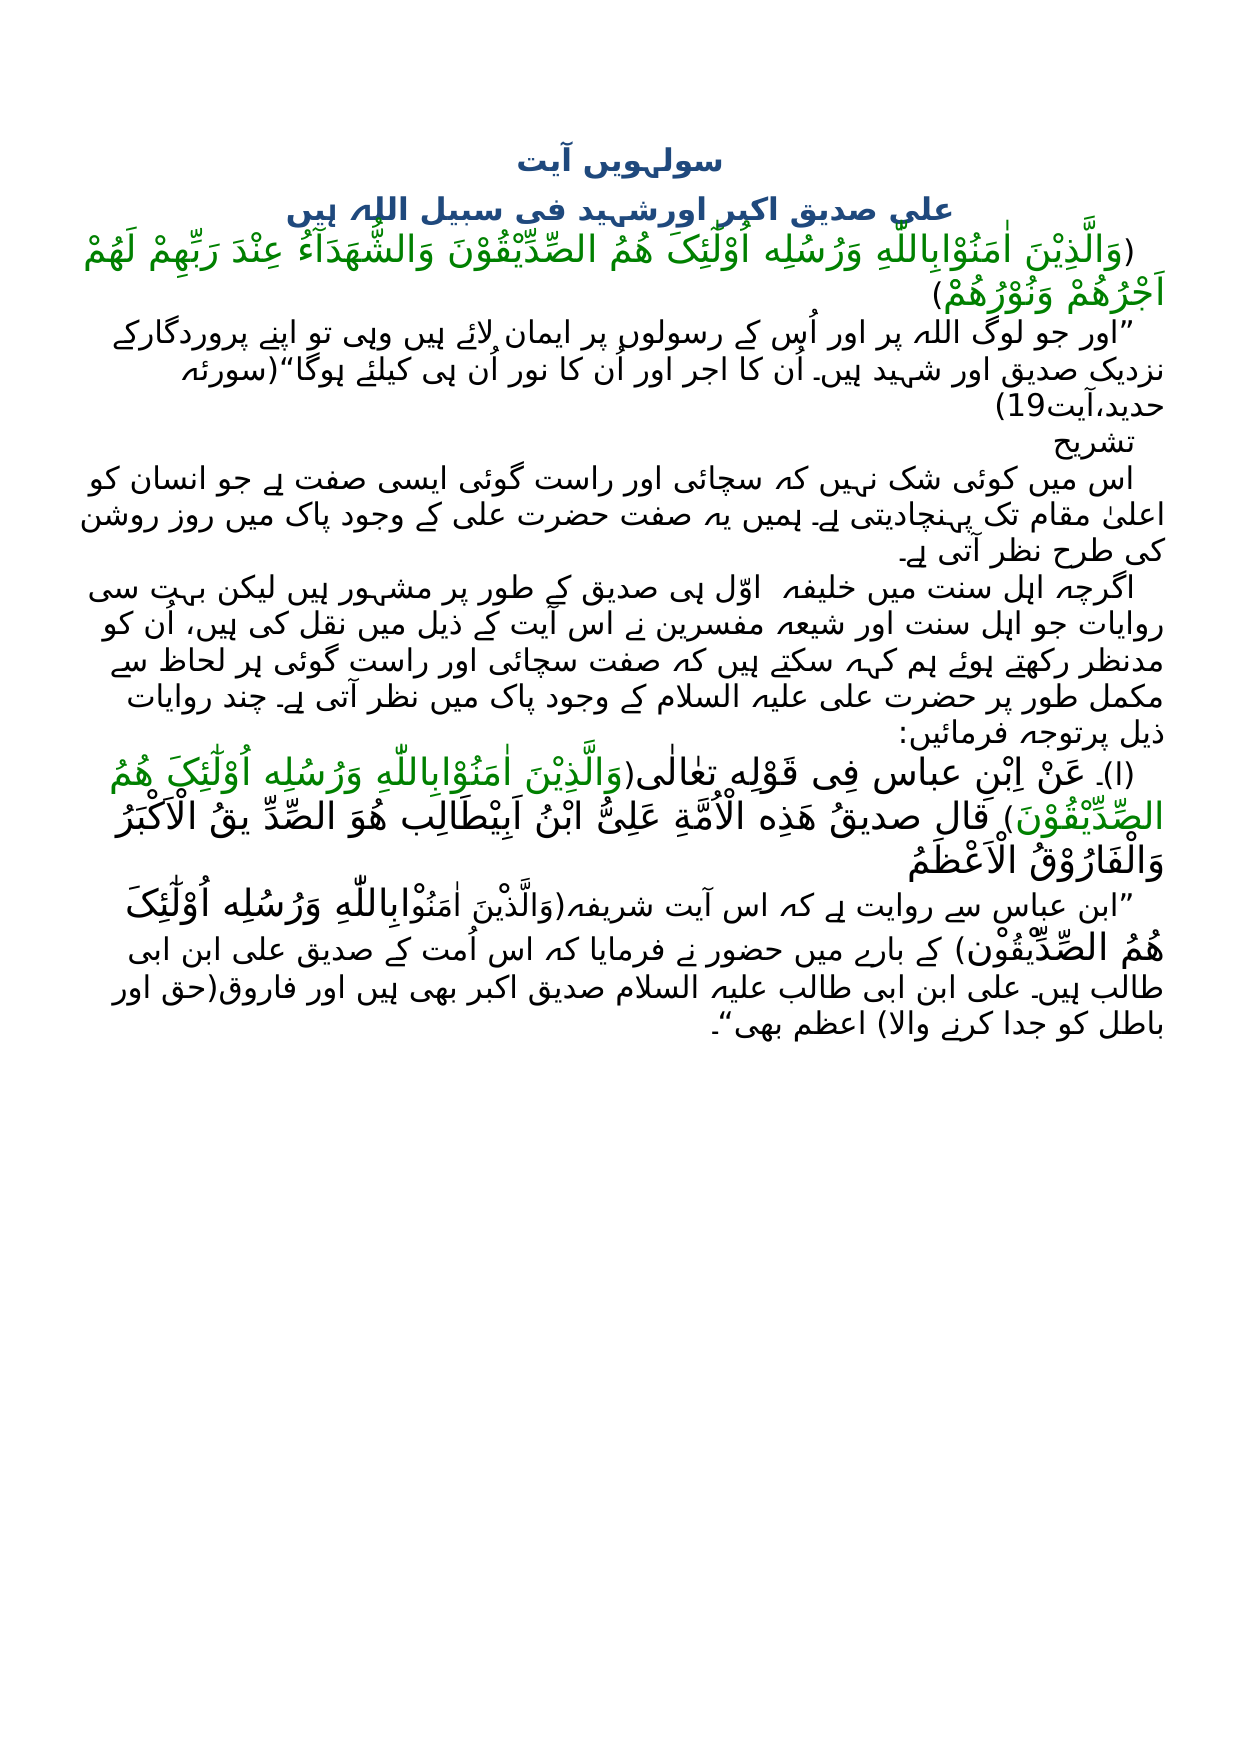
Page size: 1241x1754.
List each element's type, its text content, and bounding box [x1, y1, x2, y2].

text (ا)۔ عَنْ اِبْنِ عباس فِی قَوْلِه تعٰالٰی(وَالَّذِیْنَ اٰمَنُوْابِاللّٰهِ وَرُسُلِه اُوْلٰٓئِکَ هُمُ الصِّدِّیْقُوْنَ) قال صدیقُ هَذِه الْاُمَّةِ عَلِیُّ ابْنُ اَبِیْطَالِب هُوَ الصِّدِّ یقُ الْاَکْبَرُ وَالْفَارُوْقُ الْاَعْظَمُ [75, 751, 1165, 882]
subtitle سولہویں آیت [75, 142, 1165, 178]
text اگرچہ اہل سنت میں خلیفہ اوّل ہی صدیق کے طور پر مشہور ہیں لیکن بہت سی روایات جو اہل سنت اور شیعہ مفسرین نے اس آیت کے ذیل میں نقل کی ہیں، اُن کو مدنظر رکھتے ہوئے ہم کہہ سکتے ہیں کہ صفت سچائی اور راست گوئی ہر لحاظ سے مکمل طور پر حضرت علی علیہ السلام کے وجود پاک میں نظر آتی ہے۔ چند روایات ذیل پرتوجہ فرمائیں: [75, 569, 1165, 751]
text (وَالَّذِیْنَ اٰمَنُوْابِاللّٰهِ وَرُسُلِه اُوْلٰٓئِکَ هُمُ الصِّدِّیْقُوْنَ وَالشُّهَدَآءُ عِنْدَ رَبِّهِمْ لَهُمْ اَجْرُهُمْ وَنُوْرُهُمْْ) [75, 227, 1165, 315]
text ”اور جو لوگ اللہ پر اور اُس کے رسولوں پر ایمان لائے ہیں وہی تو اپنے پروردگارکے نزدیک صدیق اور شہید ہیں۔ اُن کا اجر اور اُن کا نور اُن ہی کیلئے ہوگا“(سورئہ حدید،آیت19) [75, 315, 1165, 424]
text تشریح [75, 424, 1165, 460]
subtitle علی صدیق اکبر اورشہید فی سبیل اللہ ہیں [75, 191, 1165, 227]
text ”ابن عباس سے روایت ہے کہ اس آیت شریفہ(وَالَّذیْنَ اٰمَنُوْابِاللّٰهِ وَرُسُلِه اُوْلٰٓئِکَ هُمُ الصِّدِّیْقُوْن) کے بارے میں حضور نے فرمایا کہ اس اُمت کے صدیق علی ابن ابی طالب ہیں۔ علی ابن ابی طالب علیہ السلام صدیق اکبر بھی ہیں اور فاروق(حق اور باطل کو جدا کرنے والا) اعظم بھی“۔ [75, 882, 1165, 1042]
text اس میں کوئی شک نہیں کہ سچائی اور راست گوئی ایسی صفت ہے جو انسان کو اعلیٰ مقام تک پہنچادیتی ہے۔ ہمیں یہ صفت حضرت علی کے وجود پاک میں روز روشن کی طرح نظر آتی ہے۔ [75, 460, 1165, 569]
